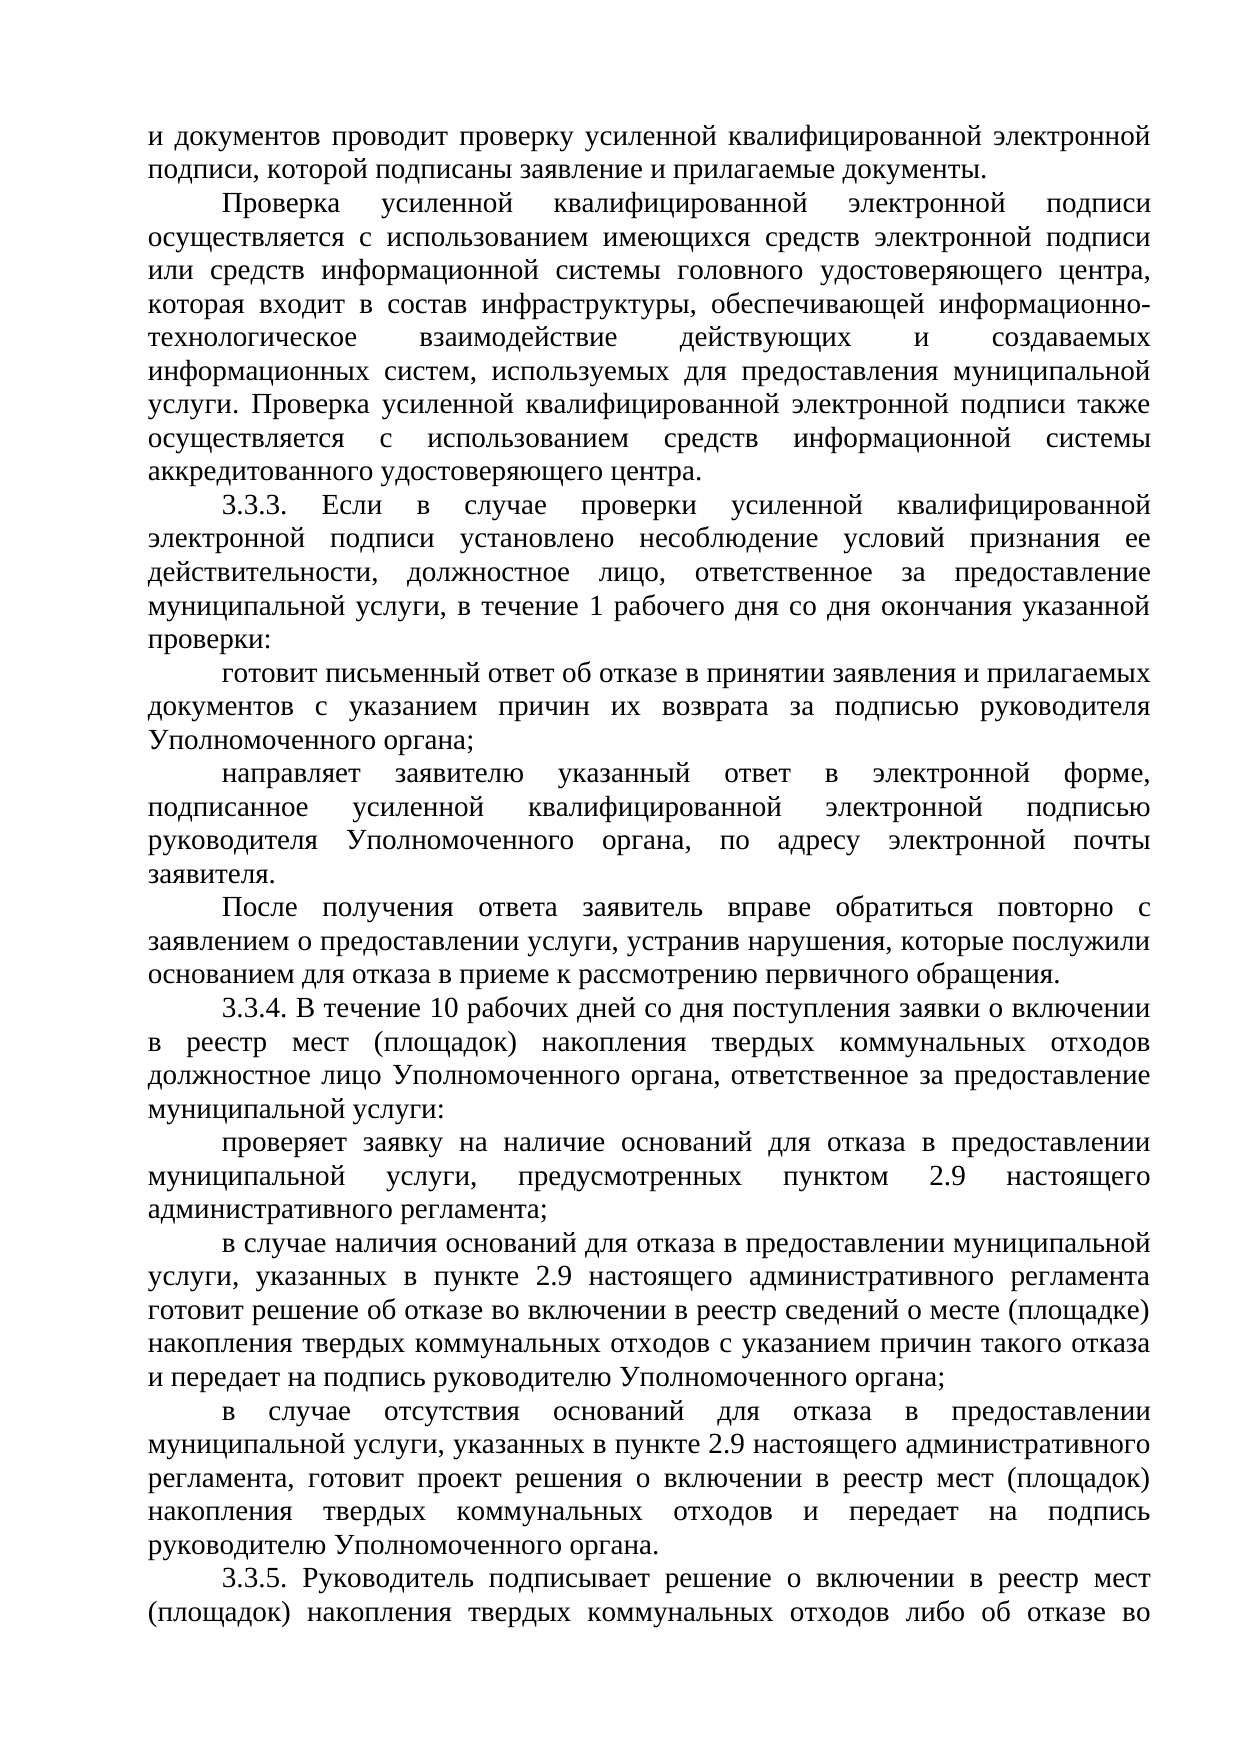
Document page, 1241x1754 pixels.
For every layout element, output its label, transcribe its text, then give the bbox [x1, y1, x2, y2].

text готовит письменный ответ об отказе в принятии заявления и прилагаемых документов с указанием причин их возврата за подписью руководителя Уполномоченного органа; [148, 655, 1152, 755]
text 3.3.4. В течение 10 рабочих дней со дня поступления заявки о включении в реестр мест (площадок) накопления твердых коммунальных отходов должностное лицо Уполномоченного органа, ответственное за предоставление муниципальной услуги: [148, 990, 1152, 1124]
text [148, 1560, 1152, 1627]
text проверяет заявку на наличие оснований для отказа в предоставлении муниципальной услуги, предусмотренных пунктом 2.9 настоящего административного регламента; [148, 1124, 1152, 1225]
text направляет заявителю указанный ответ в электронной форме, подписанное усиленной квалифицированной электронной подписью руководителя Уполномоченного органа, по адресу электронной почты заявителя. [148, 755, 1152, 889]
text в случае наличия оснований для отказа в предоставлении муниципальной услуги, указанных в пункте 2.9 настоящего административного регламента готовит решение об отказе во включении в реестр сведений о месте (площадке) накопления твердых коммунальных отходов с указанием причин такого отказа и передает на подпись руководителю Уполномоченного органа; [148, 1225, 1152, 1393]
text в случае отсутствия оснований для отказа в предоставлении муниципальной услуги, указанных в пункте 2.9 настоящего административного регламента, готовит проект решения о включении в реестр мест (площадок) накопления твердых коммунальных отходов и передает на подпись руководителю Уполномоченного органа. [148, 1393, 1152, 1560]
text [148, 118, 1152, 185]
text После получения ответа заявитель вправе обратиться повторно с заявлением о предоставлении услуги, устранив нарушения, которые послужили основанием для отказа в приеме к рассмотрению первичного обращения. [148, 889, 1152, 990]
text 3.3.3. Если в случае проверки усиленной квалифицированной электронной подписи установлено несоблюдение условий признания ее действительности, должностное лицо, ответственное за предоставление муниципальной услуги, в течение 1 рабочего дня со дня окончания указанной проверки: [148, 487, 1152, 655]
text Проверка усиленной квалифицированной электронной подписи осуществляется с использованием имеющихся средств электронной подписи или средств информационной системы головного удостоверяющего центра, которая входит в состав инфраструктуры, обеспечивающей информационно-технологическое взаимодействие действующих и создаваемых информационных систем, используемых для предоставления муниципальной услуги. Проверка усиленной квалифицированной электронной подписи также осуществляется с использованием средств информационной системы аккредитованного удостоверяющего центра. [148, 185, 1152, 487]
